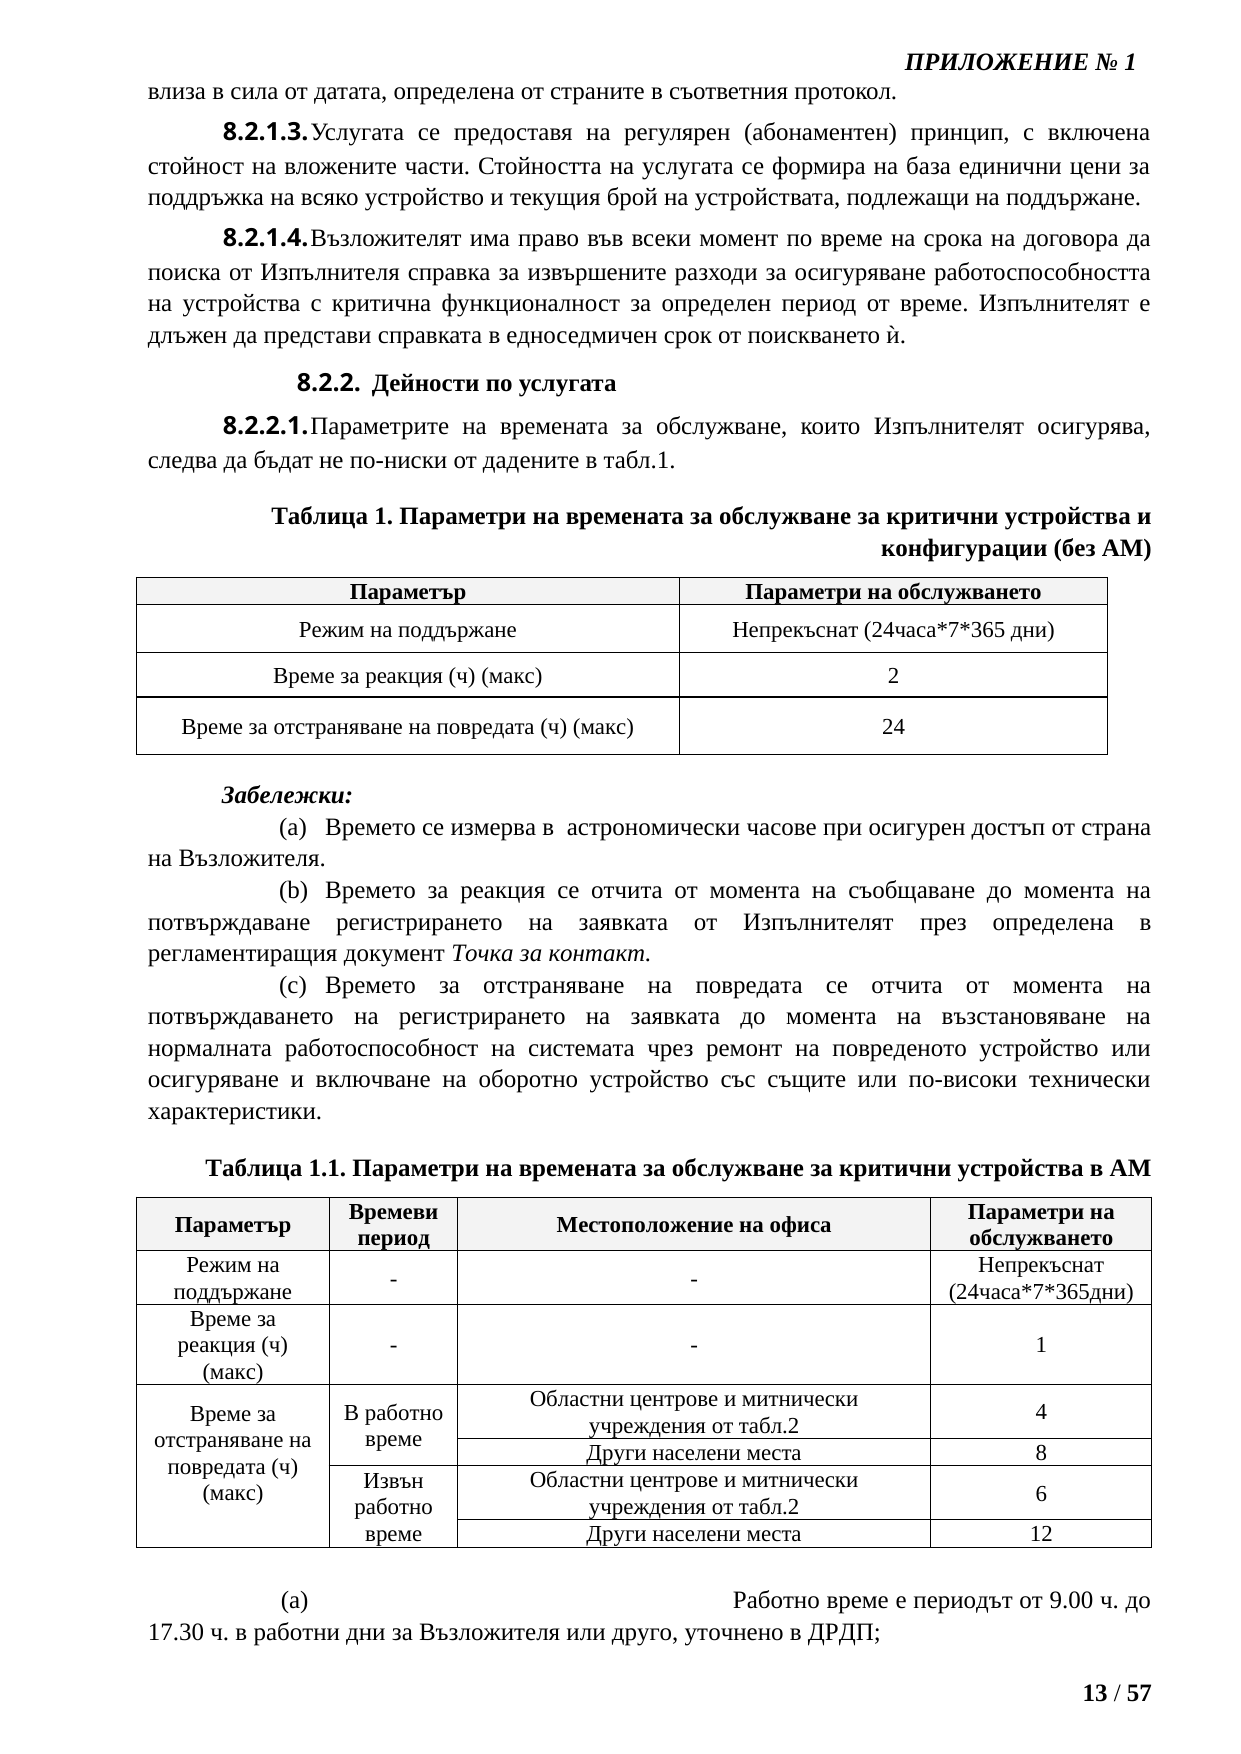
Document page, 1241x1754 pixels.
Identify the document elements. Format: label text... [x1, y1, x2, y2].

table_header Параметър [137, 1198, 329, 1250]
table_cell Режим на поддържане [137, 605, 679, 652]
subtitle Параметрите на времената за обслужване, които Изпълнителят осигурява, следва да бъдат не по-ниски от дадените в табл.1. [148, 408, 1152, 473]
table_cell 12 [931, 1520, 1151, 1547]
table_cell Извън работно време [330, 1466, 457, 1547]
text Таблица 1. Параметри на времената за обслужване за критични устройства и конфигурации (без АМ) [135, 501, 1152, 562]
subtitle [148, 76, 1152, 105]
table_cell 6 [931, 1466, 1151, 1519]
table_cell Непрекъснат (24часа*7*365дни) [931, 1251, 1151, 1304]
table_cell - [458, 1251, 930, 1304]
table_cell - [458, 1305, 930, 1384]
table_cell Време за реакция (ч) (макс) [137, 1305, 329, 1384]
table_cell - [330, 1305, 457, 1384]
subtitle Времето за реакция се отчита от момента на съобщаване до момента на потвърждаване регистрирането на заявката от Изпълнителят през определена в регламентиращия документ Точка за контакт. [148, 875, 1152, 967]
table_header Местоположение на офиса [458, 1198, 930, 1250]
table_cell 4 [931, 1385, 1151, 1438]
table_cell 2 [680, 653, 1107, 696]
table_cell Други населени места [458, 1439, 930, 1465]
subtitle Възложителят има право във всеки момент по време на срока на договора да поиска от Изпълнителя справка за извършените разходи за осигуряване работоспособността на устройства с критична функционалност за определен период от време. Изпълнителят е длъжен да представи справката в едноседмичен срок от поискването ѝ. [148, 220, 1152, 349]
subtitle Дейности по услугата [297, 364, 1152, 398]
table_header Параметър [137, 578, 679, 604]
table_cell Други населени места [458, 1520, 930, 1547]
subtitle Работно време е периодът от 9.00 ч. до 17.30 ч. в работни дни за Възложителя или друго, уточнено в ДРДП; [148, 1585, 1152, 1646]
table_cell Време за отстраняване на повредата (ч) (макс) [137, 698, 679, 754]
subtitle Времето за отстраняване на повредата се отчита от момента на потвърждаването на регистрирането на заявката до момента на възстановяване на нормалната работоспособност на системата чрез ремонт на повреденото устройство или осигуряване и включване на оборотно устройство със същите или по-високи технически характеристики. [148, 970, 1152, 1125]
table_cell Време за отстраняване на повредата (ч) (макс) [137, 1385, 329, 1547]
table_cell 8 [931, 1439, 1151, 1465]
table_cell 1 [931, 1305, 1151, 1384]
table_cell Непрекъснат (24часа*7*365 дни) [680, 605, 1107, 652]
table_header Параметри на обслужването [680, 578, 1107, 604]
table_cell Време за реакция (ч) (макс) [137, 653, 679, 696]
subtitle Времето се измерва в астрономически часове при осигурен достъп от страна на Възложителя. [148, 812, 1152, 872]
table_header Времеви период [330, 1198, 457, 1250]
table_cell В работно време [330, 1385, 457, 1465]
text Забележки: [148, 780, 1152, 809]
table_cell - [330, 1251, 457, 1304]
subtitle Услугата се предоставя на регулярен (абонаментен) принцип, с включена стойност на вложените части. Стойността на услугата се формира на база единични цени за поддръжка на всяко устройство и текущия брой на устройствата, подлежащи на поддържане. [148, 114, 1152, 211]
table_cell 24 [680, 698, 1107, 754]
table_header Параметри на обслужването [931, 1198, 1151, 1250]
text Таблица 1.1. Параметри на времената за обслужване за критични устройства в АМ [135, 1153, 1152, 1181]
table_cell Областни центрове и митнически учреждения от табл.2 [458, 1385, 930, 1438]
table_cell Областни центрове и митнически учреждения от табл.2 [458, 1466, 930, 1519]
table_cell Режим на поддържане [137, 1251, 329, 1304]
